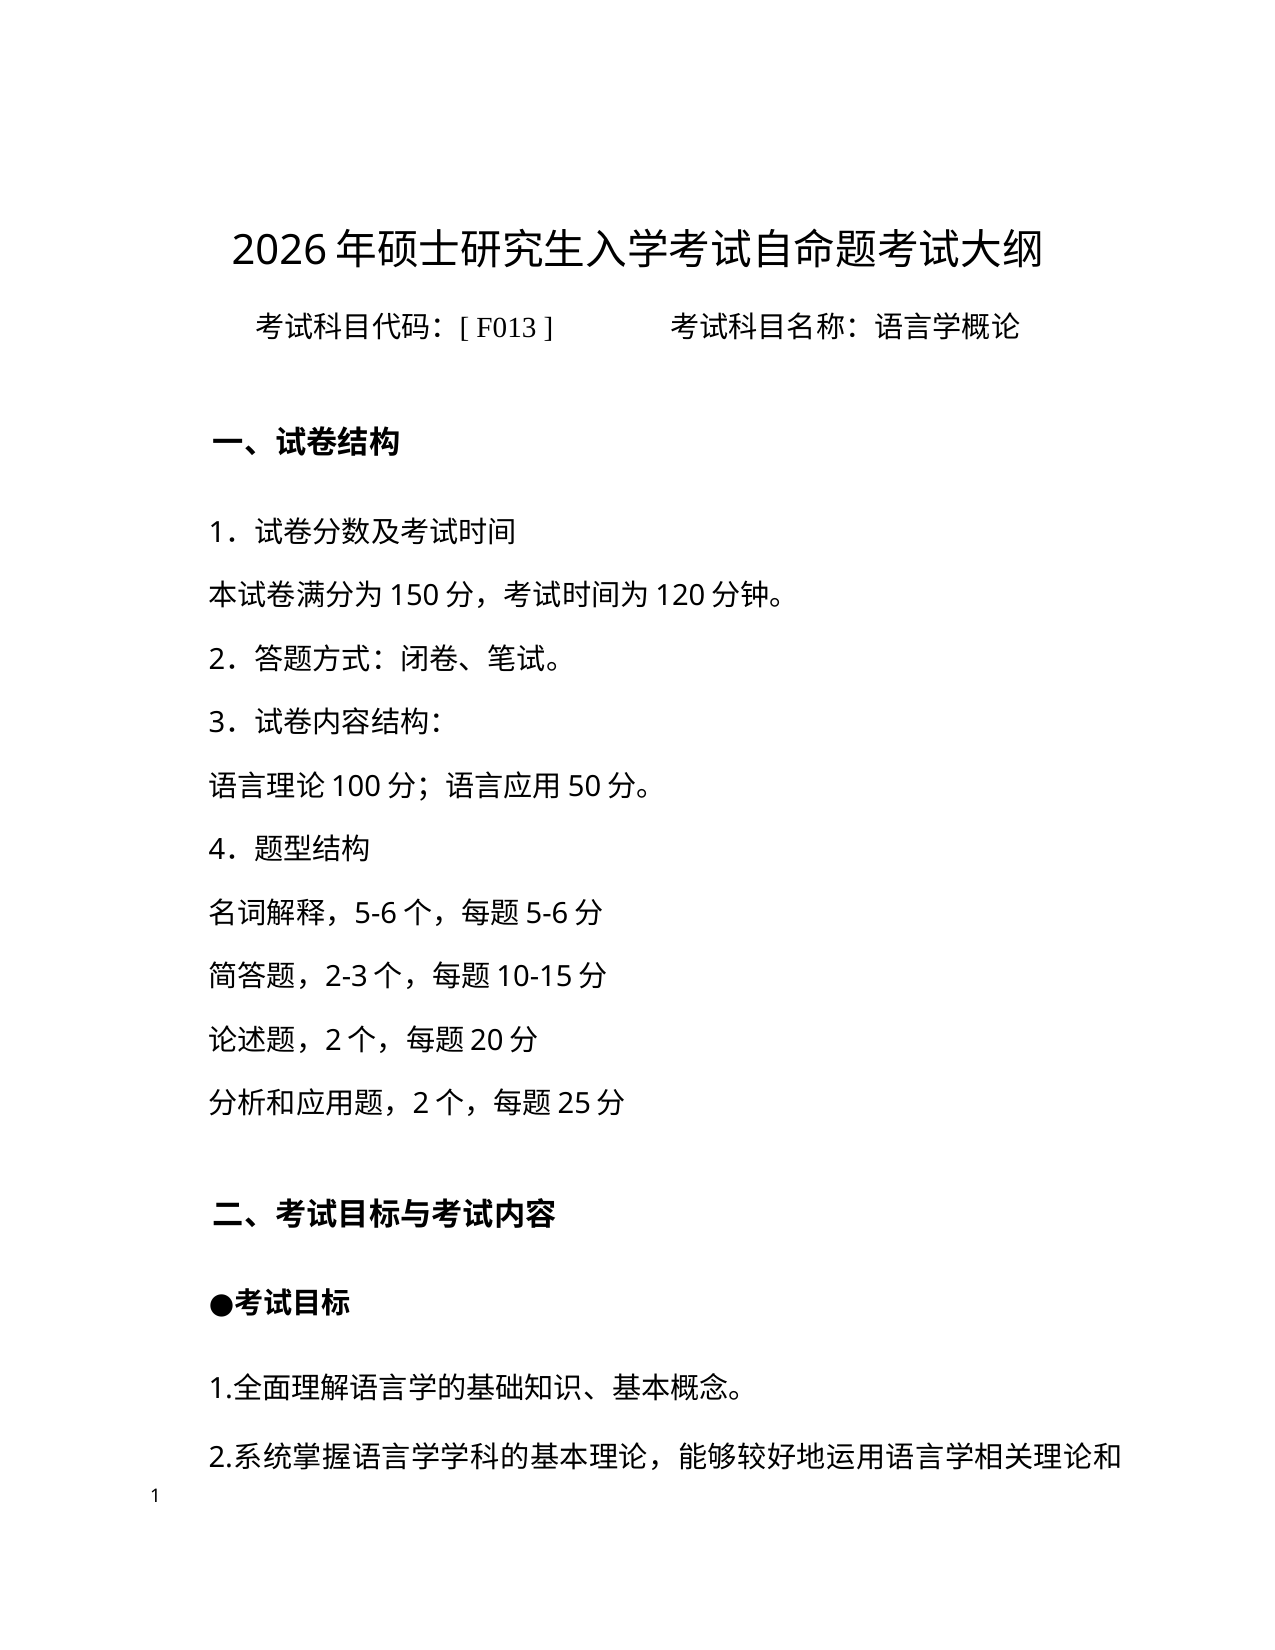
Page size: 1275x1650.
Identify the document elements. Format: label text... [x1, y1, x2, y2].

text 分析和应用题，2个，每题25分 [150, 1080, 1125, 1122]
text 3．试卷内容结构： [150, 699, 1125, 741]
text 一、试卷结构 [150, 418, 1125, 463]
text 考试科目代码：[ F013 ] 考试科目名称：语言学概论 [150, 296, 1125, 348]
text ●考试目标 [150, 1279, 1125, 1322]
text 简答题，2-3个，每题10-15分 [150, 953, 1125, 995]
text 1．试卷分数及考试时间 [150, 508, 1125, 551]
text 2．答题方式：闭卷、笔试。 [150, 635, 1125, 678]
text 二、考试目标与考试内容 [150, 1189, 1125, 1234]
text 名词解释，5-6个，每题5-6分 [150, 889, 1125, 932]
text 论述题，2个，每题20分 [150, 1016, 1125, 1059]
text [150, 1434, 1125, 1476]
text 本试卷满分为150分，考试时间为120分钟。 [150, 572, 1125, 614]
text 2026年硕士研究生入学考试自命题考试大纲 [150, 223, 1125, 275]
text 语言理论100分；语言应用50分。 [150, 762, 1125, 805]
text 1.全面理解语言学的基础知识、基本概念。 [150, 1364, 1125, 1407]
text 4．题型结构 [150, 826, 1125, 868]
